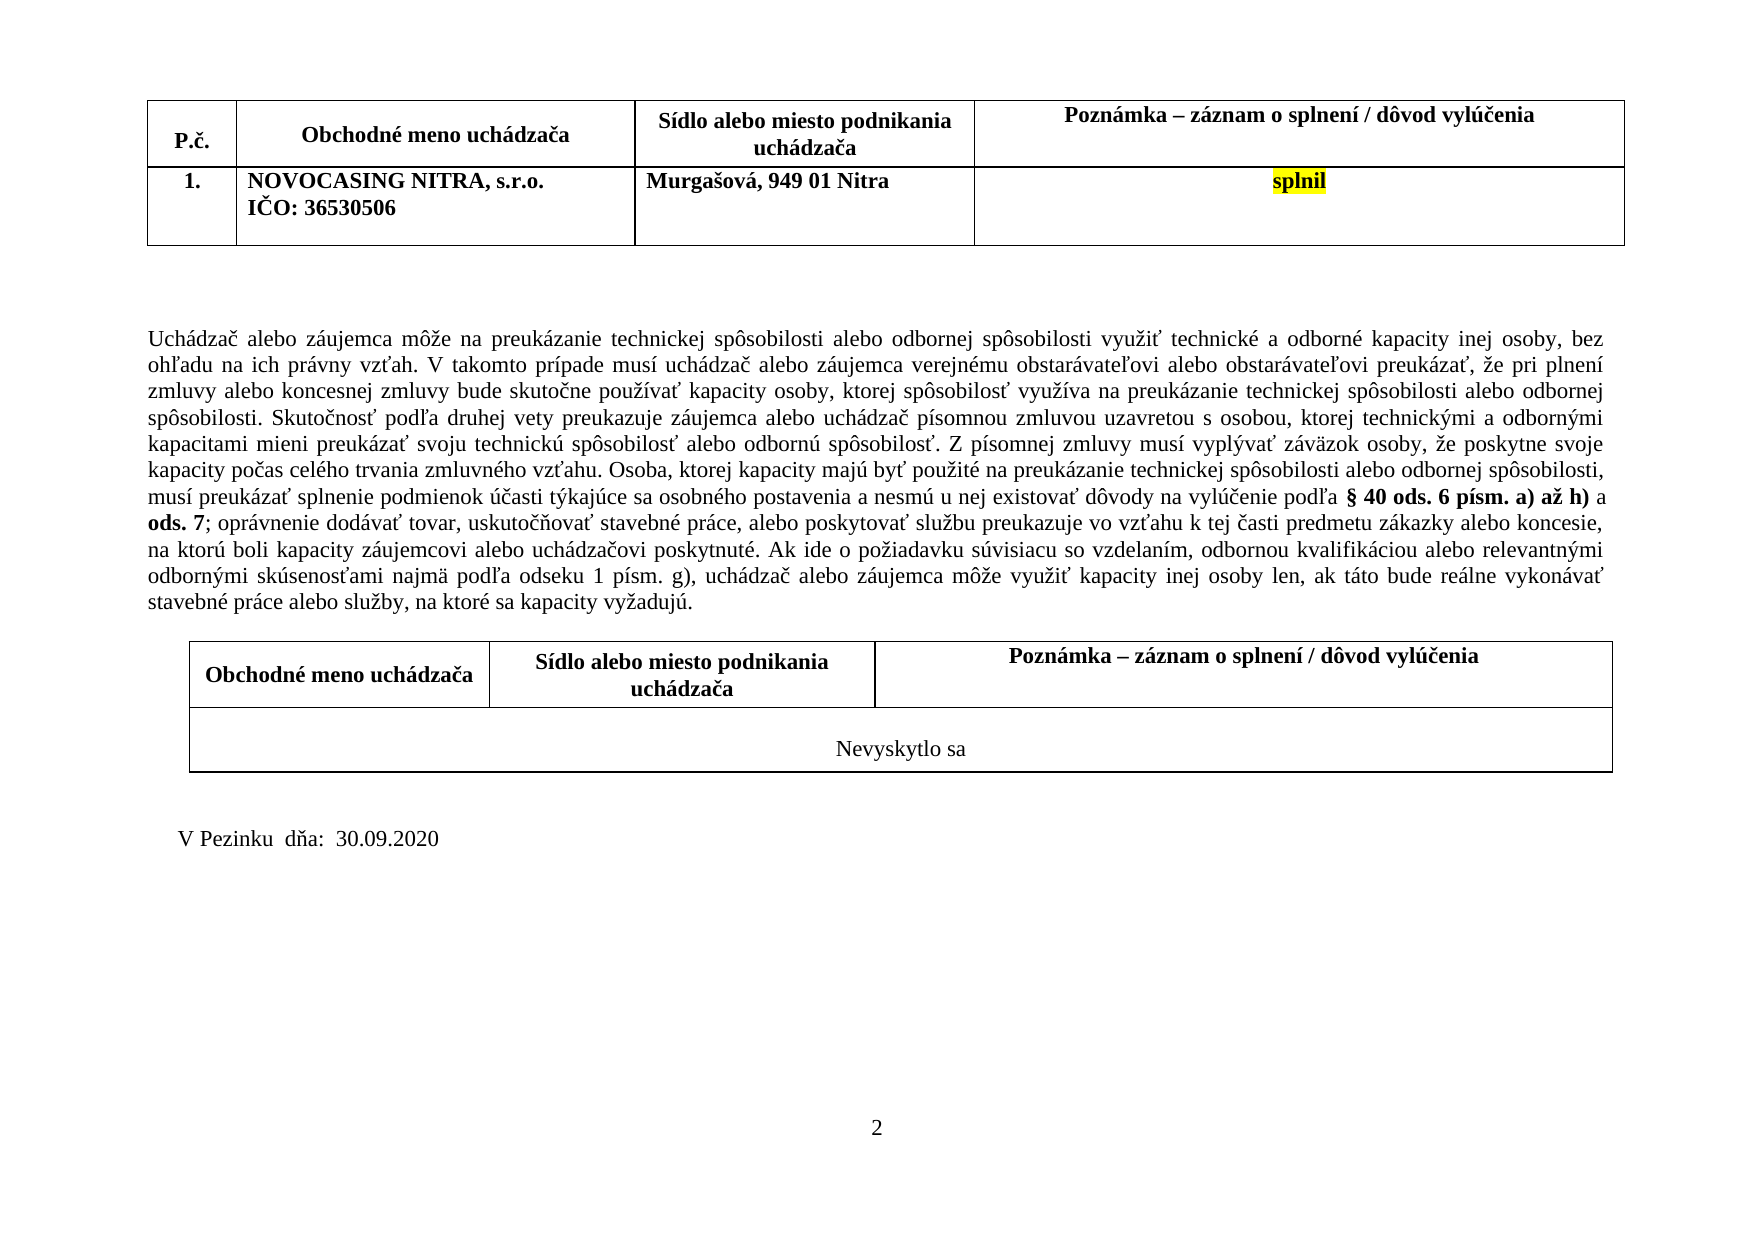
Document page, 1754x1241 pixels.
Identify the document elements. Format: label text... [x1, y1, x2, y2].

table_header Sídlo alebo miesto podnikania uchádzača [490, 642, 874, 707]
table_header Sídlo alebo miesto podnikania uchádzača [636, 101, 974, 166]
text Uchádzač alebo záujemca môže na preukázanie technickej spôsobilosti alebo odbornej spôsobilosti využiť technické a odborné kapacity inej osoby, bez ohľadu na ich právny vzťah. V takomto prípade musí uchádzač alebo záujemca verejnému obstarávateľovi alebo obstarávateľovi preukázať, že pri plnení zmluvy alebo koncesnej zmluvy bude skutočne používať kapacity osoby, ktorej spôsobilosť využíva na preukázanie technickej spôsobilosti alebo odbornej spôsobilosti. Skutočnosť podľa druhej vety preukazuje záujemca alebo uchádzač písomnou zmluvou uzavretou s osobou, ktorej technickými a odbornými kapacitami mieni preukázať svoju technickú spôsobilosť alebo odbornú spôsobilosť. Z písomnej zmluvy musí vyplývať záväzok osoby, že poskytne svoje kapacity počas celého trvania zmluvného vzťahu. Osoba, ktorej kapacity majú byť použité na preukázanie technickej spôsobilosti alebo odbornej spôsobilosti, musí preukázať splnenie podmienok účasti týkajúce sa osobného postavenia a nesmú u nej existovať dôvody na vylúčenie podľa § 40 ods. 6 písm. a) až h) a ods. 7; oprávnenie dodávať tovar, uskutočňovať stavebné práce, alebo poskytovať službu preukazuje vo vzťahu k tej časti predmetu zákazky alebo koncesie, na ktorú boli kapacity záujemcovi alebo uchádzačovi poskytnuté. Ak ide o požiadavku súvisiacu so vzdelaním, odbornou kvalifikáciou alebo relevantnými odbornými skúsenosťami najmä podľa odseku 1 písm. g), uchádzač alebo záujemca môže využiť kapacity inej osoby len, ak táto bude reálne vykonávať stavebné práce alebo služby, na ktoré sa kapacity vyžadujú. [148, 325, 1606, 615]
table_header Obchodné meno uchádzača [190, 642, 489, 707]
table_cell splnil [975, 168, 1624, 245]
table_cell NOVOCASING NITRA, s.r.o. IČO: 36530506 [237, 168, 634, 245]
text V Pezinku dňa: 30.09.2020 [177, 825, 1606, 851]
table_header P.č. [148, 101, 236, 166]
table_header Obchodné meno uchádzača [237, 101, 634, 166]
table_header Poznámka – záznam o splnení / dôvod vylúčenia [876, 642, 1612, 707]
table_cell 1. [148, 168, 236, 245]
table_header Poznámka – záznam o splnení / dôvod vylúčenia [975, 101, 1624, 166]
table_cell Murgašová, 949 01 Nitra [636, 168, 974, 245]
table_cell Nevyskytlo sa [190, 708, 1612, 771]
